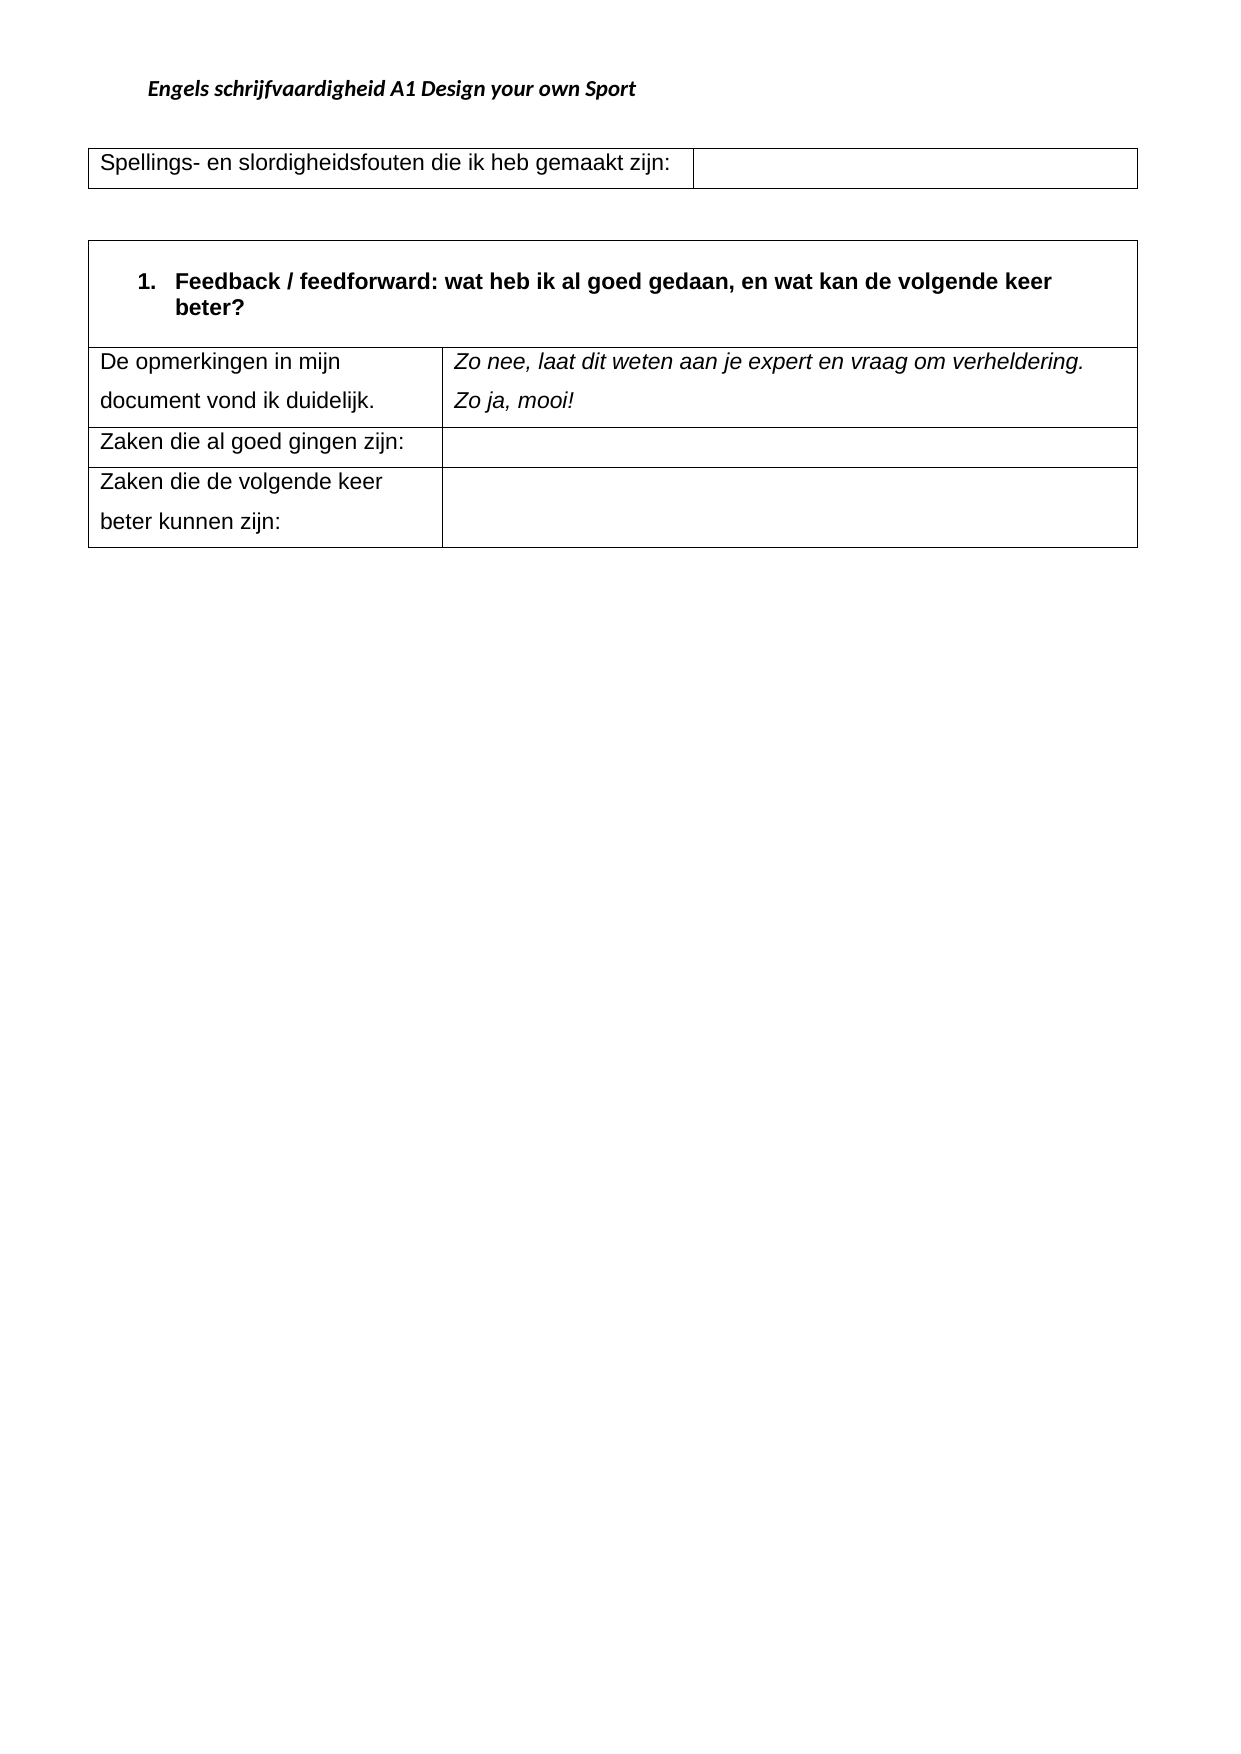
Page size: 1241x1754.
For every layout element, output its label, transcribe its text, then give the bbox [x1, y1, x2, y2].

table_cell [443, 468, 1137, 547]
table_cell De opmerkingen in mijn document vond ik duidelijk. [89, 348, 442, 427]
table_cell [694, 149, 1137, 188]
table_cell [443, 428, 1137, 467]
table_cell Spellings- en slordigheidsfouten die ik heb gemaakt zijn: [89, 149, 693, 188]
table_cell Zaken die al goed gingen zijn: [89, 428, 442, 467]
table_cell Zo nee, laat dit weten aan je expert en vraag om verheldering. Zo ja, mooi! [443, 348, 1137, 427]
table_header Feedback / feedforward: wat heb ik al goed gedaan, en wat kan de volgende keer beter? [89, 241, 1137, 347]
table_cell Zaken die de volgende keer beter kunnen zijn: [89, 468, 442, 547]
